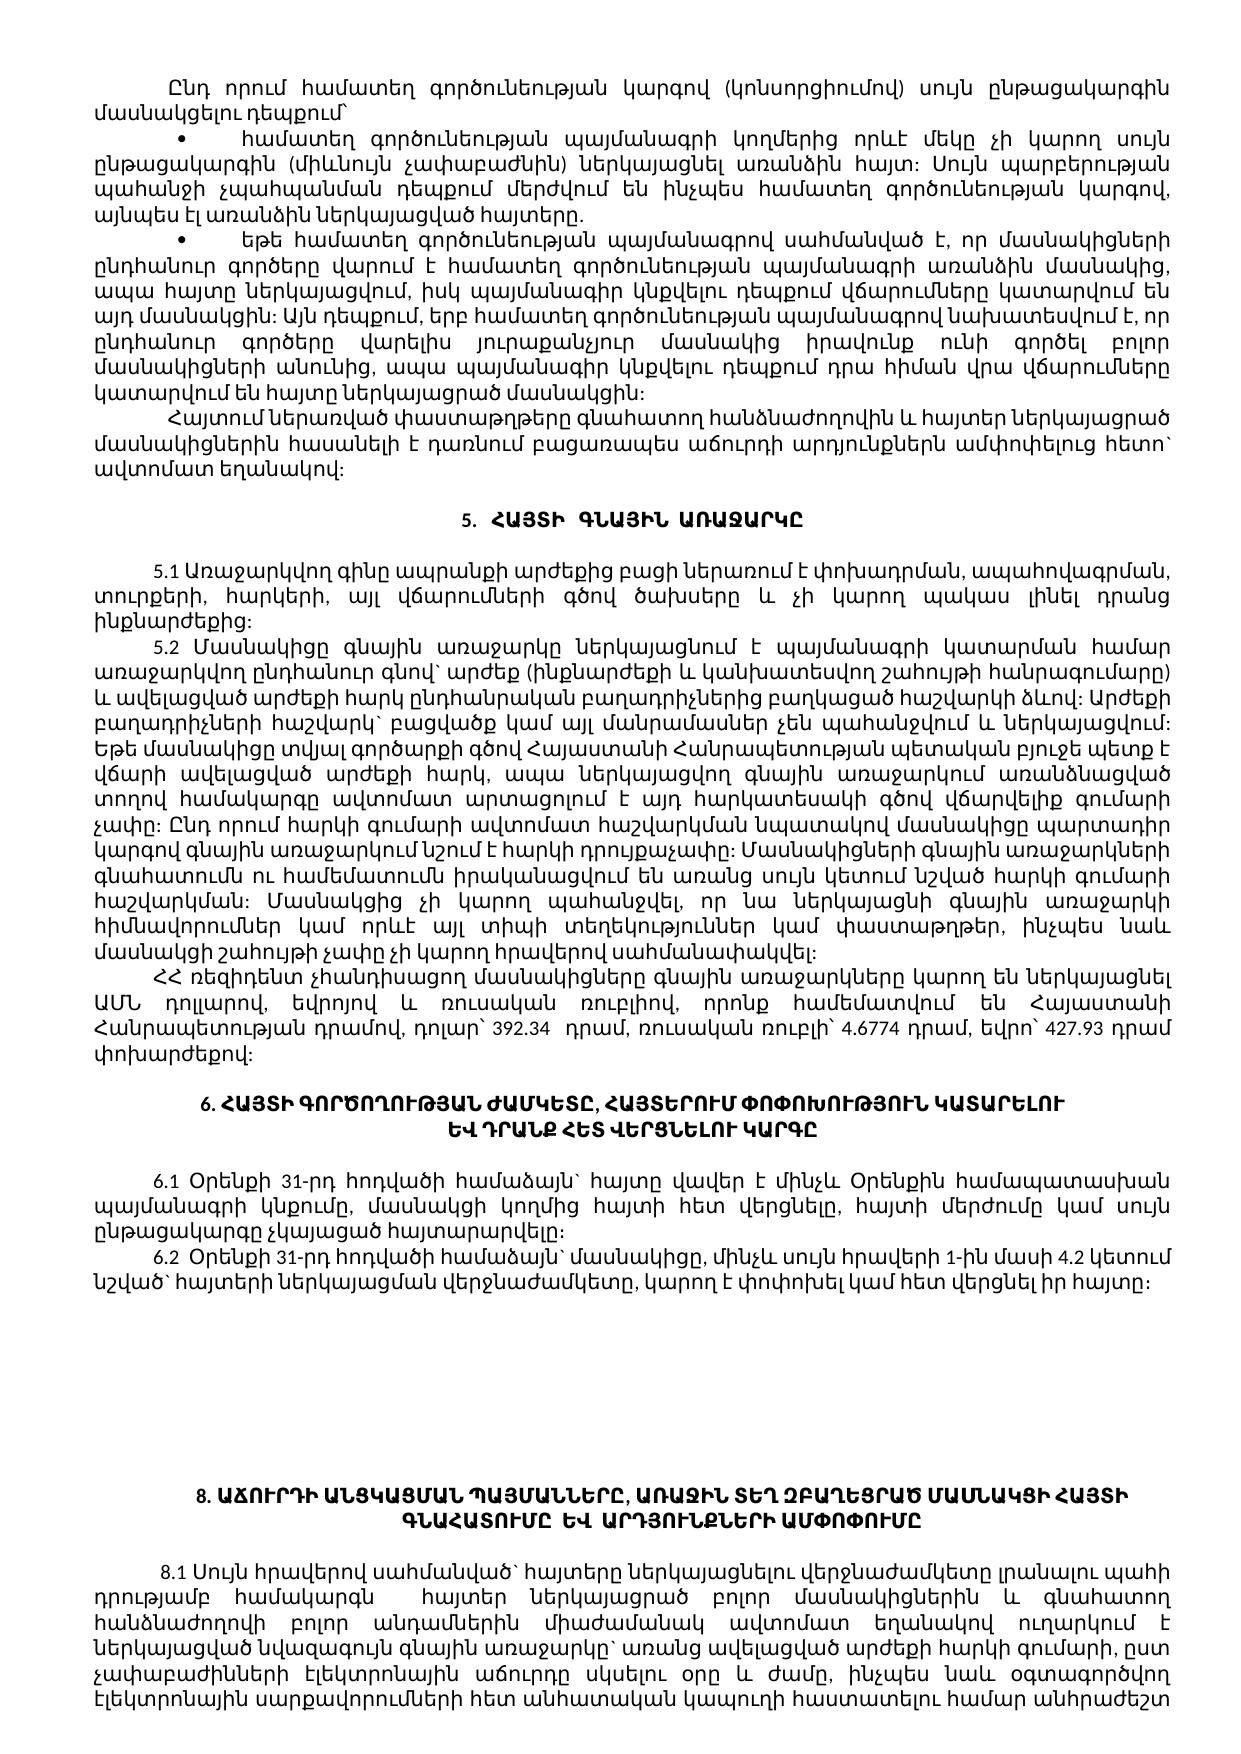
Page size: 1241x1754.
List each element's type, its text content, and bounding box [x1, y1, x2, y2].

text Հայտում ներառված փաստաթղթերը գնահատող հանձնաժողովին և հայտեր ներկայացրած մասնակիցներին հասանելի է դառնում բացառապես աճուրդի արդյունքներն ամփոփելուց հետո` ավտոմատ եղանակով: [94, 405, 1171, 482]
text 5.2 Մասնակիցը գնային առաջարկը ներկայացնում է պայմանագրի կատարման համար առաջարկվող ընդհանուր գնով` արժեք (ինքնարժեքի և կանխատեսվող շահույթի հանրագումարը) և ավելացված արժեքի հարկ ընդհանրական բաղադրիչներից բաղկացած հաշվարկի ձևով: Արժեքի բաղադրիչների հաշվարկ` բացվածք կամ այլ մանրամասներ չեն պահանջվում և ներկայացվում: Եթե մասնակիցը տվյալ գործարքի գծով Հայաստանի Հանրապետության պետական բյուջե պետք է վճարի ավելացված արժեքի հարկ, ապա ներկայացվող գնային առաջարկում առանձնացված տողով համակարգը ավտոմատ արտացոլում է այդ հարկատեսակի գծով վճարվելիք գումարի չափը: Ընդ որում հարկի գումարի ավտոմատ հաշվարկման նպատակով մասնակիցը պարտադիր կարգով գնային առաջարկում նշում է հարկի դրույքաչափը: Մասնակիցների գնային առաջարկների գնահատումն ու համեմատումն իրականացվում են առանց սույն կետում նշված հարկի գումարի հաշվարկման: Մասնակցից չի կարող պահանջվել, որ նա ներկայացնի գնային առաջարկի հիմնավորումներ կամ որևէ այլ տիպի տեղեկություններ կամ փաստաթղթեր, ինչպես նաև մասնակցի շահույթի չափը չի կարող հրավերով սահմանափակվել: [94, 634, 1171, 964]
text 5. ՀԱՅՏԻ ԳՆԱՅԻՆ ԱՌԱՋԱՐԿԸ [94, 507, 1171, 532]
list համատեղ գործունեության պայմանագրի կողմերից որևէ մեկը չի կարող սույն ընթացակարգին (միևնույն չափաբաժնին) ներկայացնել առանձին հայտ: Սույն պարբերության պահանջի չպահպանման դեպքում մերժվում են ինչպես համատեղ գործունեության կարգով, այնպես էլ առանձին ներկայացված հայտերը. [94, 126, 1171, 227]
text ԳՆԱՀԱՏՈՒՄԸ ԵՎ ԱՐԴՅՈՒՆՔՆԵՐԻ ԱՄՓՈՓՈՒՄԸ [94, 1508, 1171, 1534]
text ՀՀ ռեզիդենտ չհանդիսացող մասնակիցները գնային առաջարկները կարող են ներկայացնել ԱՄՆ դոլլարով, եվրոյով և ռուսական ռուբլիով, որոնք համեմատվում են Հայաստանի Հանրապետության դրամով, դոլար՝ 392.34 դրամ, ռուսական ռուբլի՝ 4.6774 դրամ, եվրո՝ 427.93 դրամ փոխարժեքով: [94, 964, 1171, 1066]
text 6.1 Օրենքի 31-րդ հոդվածի համաձայն` հայտը վավեր է մինչև Օրենքին համապատասխան պայմանագրի կնքումը, մասնակցի կողմից հայտի հետ վերցնելը, հայտի մերժումը կամ սույն ընթացակարգը չկայացած հայտարարվելը։ [94, 1168, 1171, 1244]
text Ընդ որում համատեղ գործունեության կարգով (կոնսորցիումով) սույն ընթացակարգին մասնակցելու դեպքում՝ [94, 75, 1171, 126]
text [94, 1559, 1171, 1712]
text 6.2 Օրենքի 31-րդ հոդվածի համաձայն` մասնակիցը, մինչև սույն հրավերի 1-ին մասի 4.2 կետում նշված` հայտերի ներկայացման վերջնաժամկետը, կարող է փոփոխել կամ հետ վերցնել իր հայտը։ [94, 1244, 1171, 1295]
text 8. ԱՃՈՒՐԴԻ ԱՆՑԿԱՑՄԱՆ ՊԱՅՄԱՆՆԵՐԸ, ԱՌԱՋԻՆ ՏԵՂ ԶԲԱՂԵՑՐԱԾ ՄԱՍՆԱԿՑԻ ՀԱՅՏԻ [94, 1483, 1171, 1508]
text 5.1 Առաջարկվող գինը ապրանքի արժեքից բացի ներառում է փոխադրման, ապահովագրման, տուրքերի, հարկերի, այլ վճարումների գծով ծախսերը և չի կարող պակաս լինել դրանց ինքնարժեքից: [94, 558, 1171, 634]
text ԵՎ ԴՐԱՆՔ ՀԵՏ ՎԵՐՑՆԵԼՈՒ ԿԱՐԳԸ [94, 1117, 1171, 1142]
text 6. ՀԱՅՏԻ ԳՈՐԾՈՂՈՒԹՅԱՆ ԺԱՄԿԵՏԸ, ՀԱՅՏԵՐՈՒՄ ՓՈՓՈԽՈՒԹՅՈՒՆ ԿԱՏԱՐԵԼՈՒ [94, 1092, 1171, 1117]
list եթե համատեղ գործունեության պայմանագրով սահմանված է, որ մասնակիցների ընդհանուր գործերը վարում է համատեղ գործունեության պայմանագրի առանձին մասնակից, ապա հայտը ներկայացվում, իսկ պայմանագիր կնքվելու դեպքում վճարումները կատարվում են այդ մասնակցին: Այն դեպքում, երբ համատեղ գործունեության պայմանագրով նախատեսվում է, որ ընդհանուր գործերը վարելիս յուրաքանչյուր մասնակից իրավունք ունի գործել բոլոր մասնակիցների անունից, ապա պայմանագիր կնքվելու դեպքում դրա հիման վրա վճարումները կատարվում են հայտը ներկայացրած մասնակցին: [94, 227, 1171, 405]
